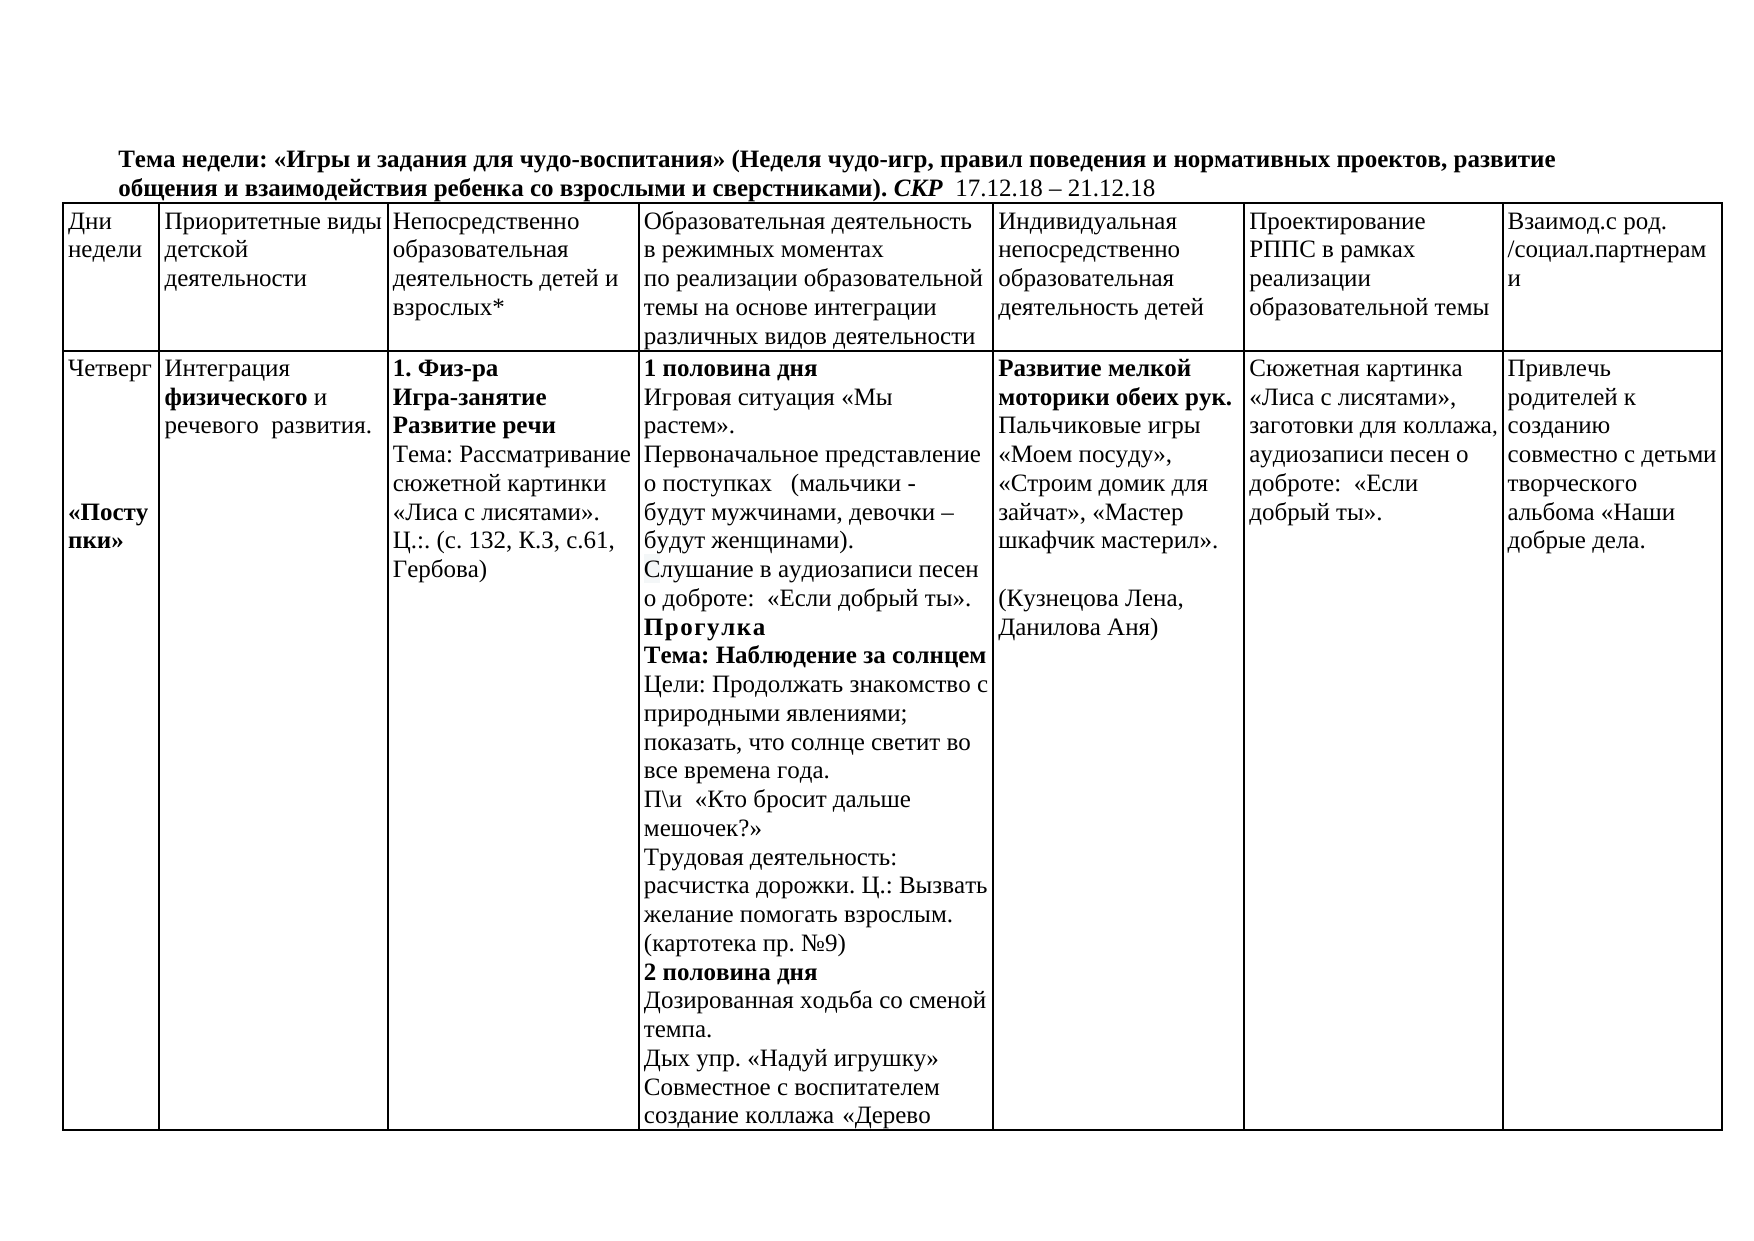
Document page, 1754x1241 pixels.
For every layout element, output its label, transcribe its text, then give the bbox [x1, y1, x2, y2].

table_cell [994, 352, 1243, 1129]
table_header Непосредственно образовательная деятельность детей и взрослых* [389, 204, 638, 349]
text Тема недели: «Игры и задания для чудо-воспитания» (Неделя чудо-игр, правил поведения и нормативных проектов, развитие общения и взаимодействия ребенка со взрослыми и сверстниками). СКР 17.12.18 – 21.12.18 [118, 144, 1636, 202]
table_header Приоритетные виды детской деятельности [160, 204, 387, 349]
table_header Дни недели [64, 204, 158, 349]
table_cell Четверг «Поступки» [64, 352, 158, 1129]
table_header Индивидуальная непосредственно образовательная деятельность детей [994, 204, 1243, 349]
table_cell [1245, 352, 1502, 1129]
table_header Проектирование РППС в рамках реализации образовательной темы [1245, 204, 1502, 349]
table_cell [389, 352, 638, 1129]
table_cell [160, 352, 387, 1129]
table_header Образовательная деятельность в режимных моментах по реализации образовательной темы на основе интеграции различных видов деятельности [640, 204, 992, 349]
table_header Взаимод.с род. /социал.партнерами [1504, 204, 1721, 349]
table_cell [1504, 352, 1721, 1129]
